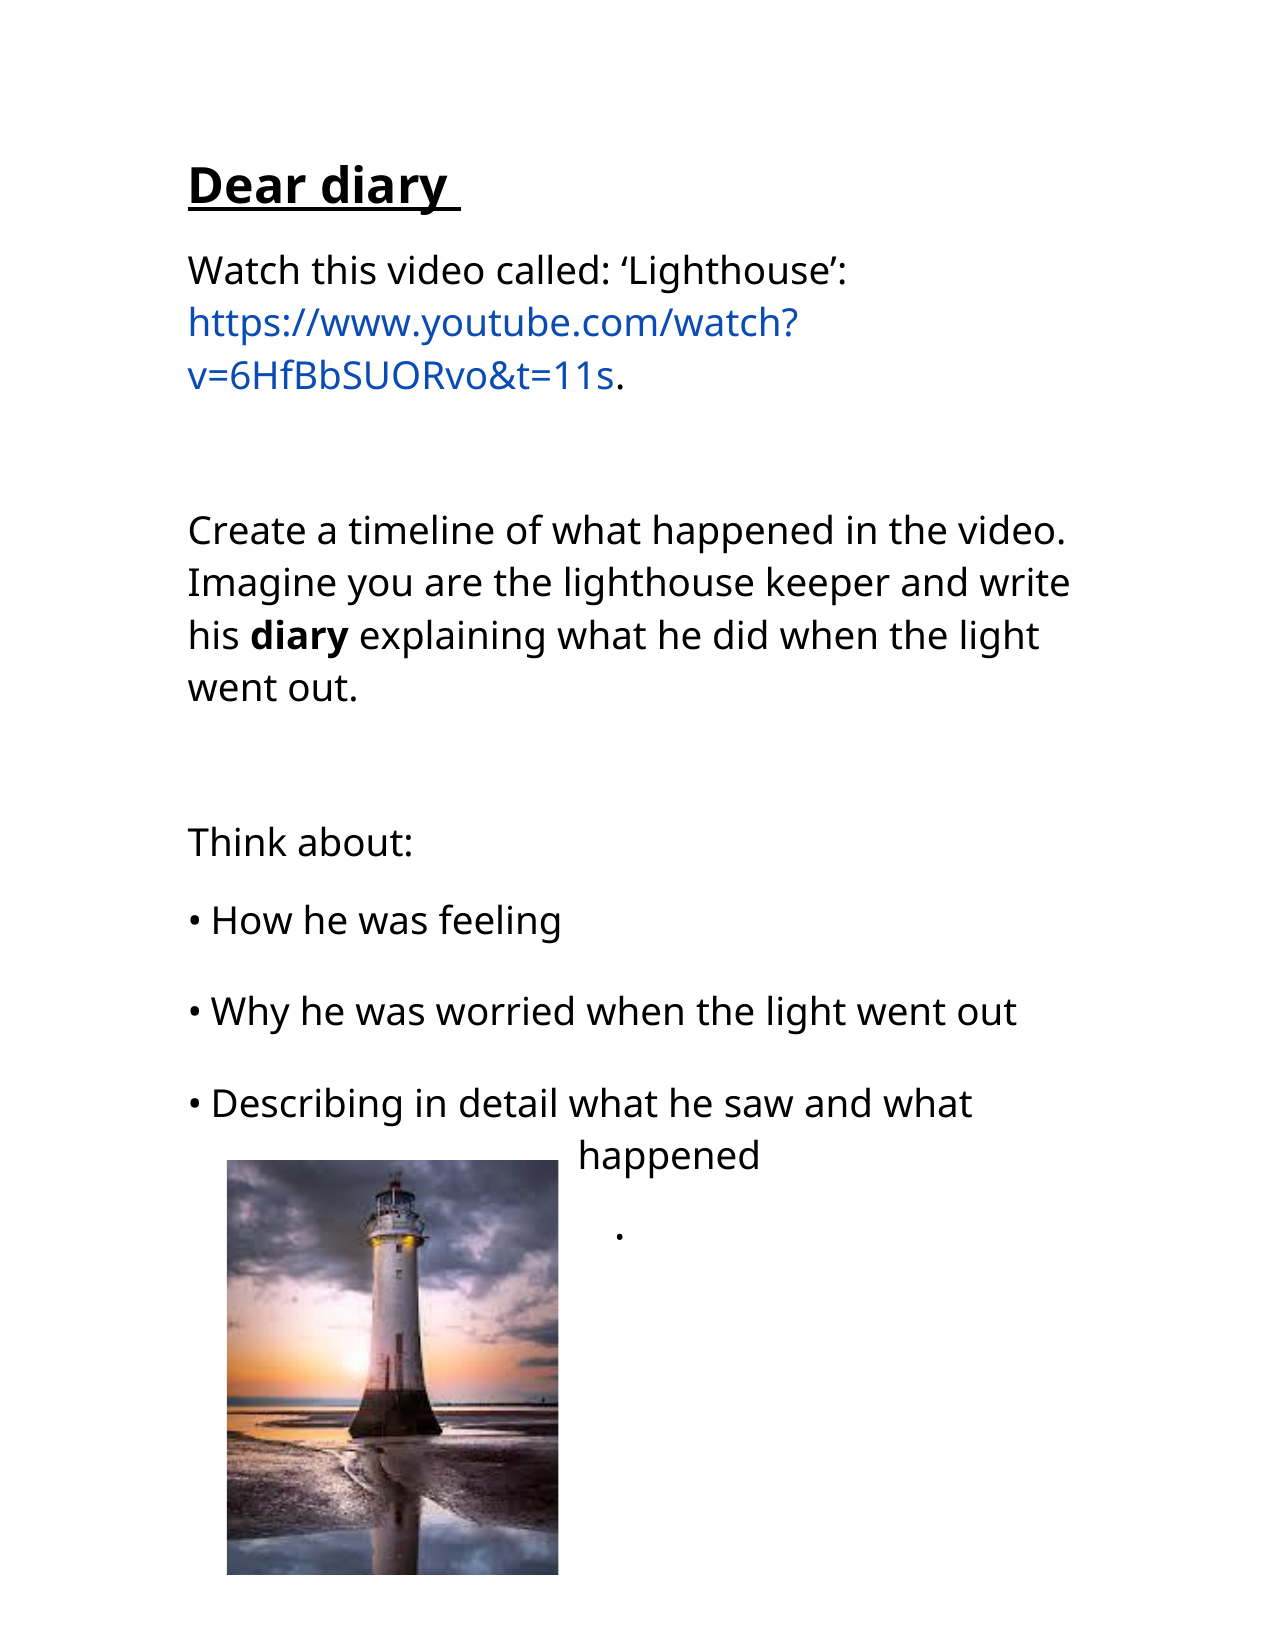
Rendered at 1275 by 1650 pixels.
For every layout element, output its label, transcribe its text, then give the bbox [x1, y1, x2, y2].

text Watch this video called: ‘Lighthouse’: https://www.youtube.com/watch?v=6HfBbSUORvo&t=11s. [187, 243, 1087, 401]
picture [225, 1160, 558, 1572]
text Dear diary [187, 150, 1087, 218]
list Why he was worried when the light went out [187, 984, 1087, 1037]
text Create a timeline of what happened in the video. Imagine you are the lighthouse keeper and write his diary explaining what he did when the light went out. [187, 503, 1087, 713]
text Think about: [187, 816, 1087, 868]
list How he was feeling [187, 893, 1087, 946]
list Describing in detail what he saw and what happened [187, 1076, 1087, 1181]
